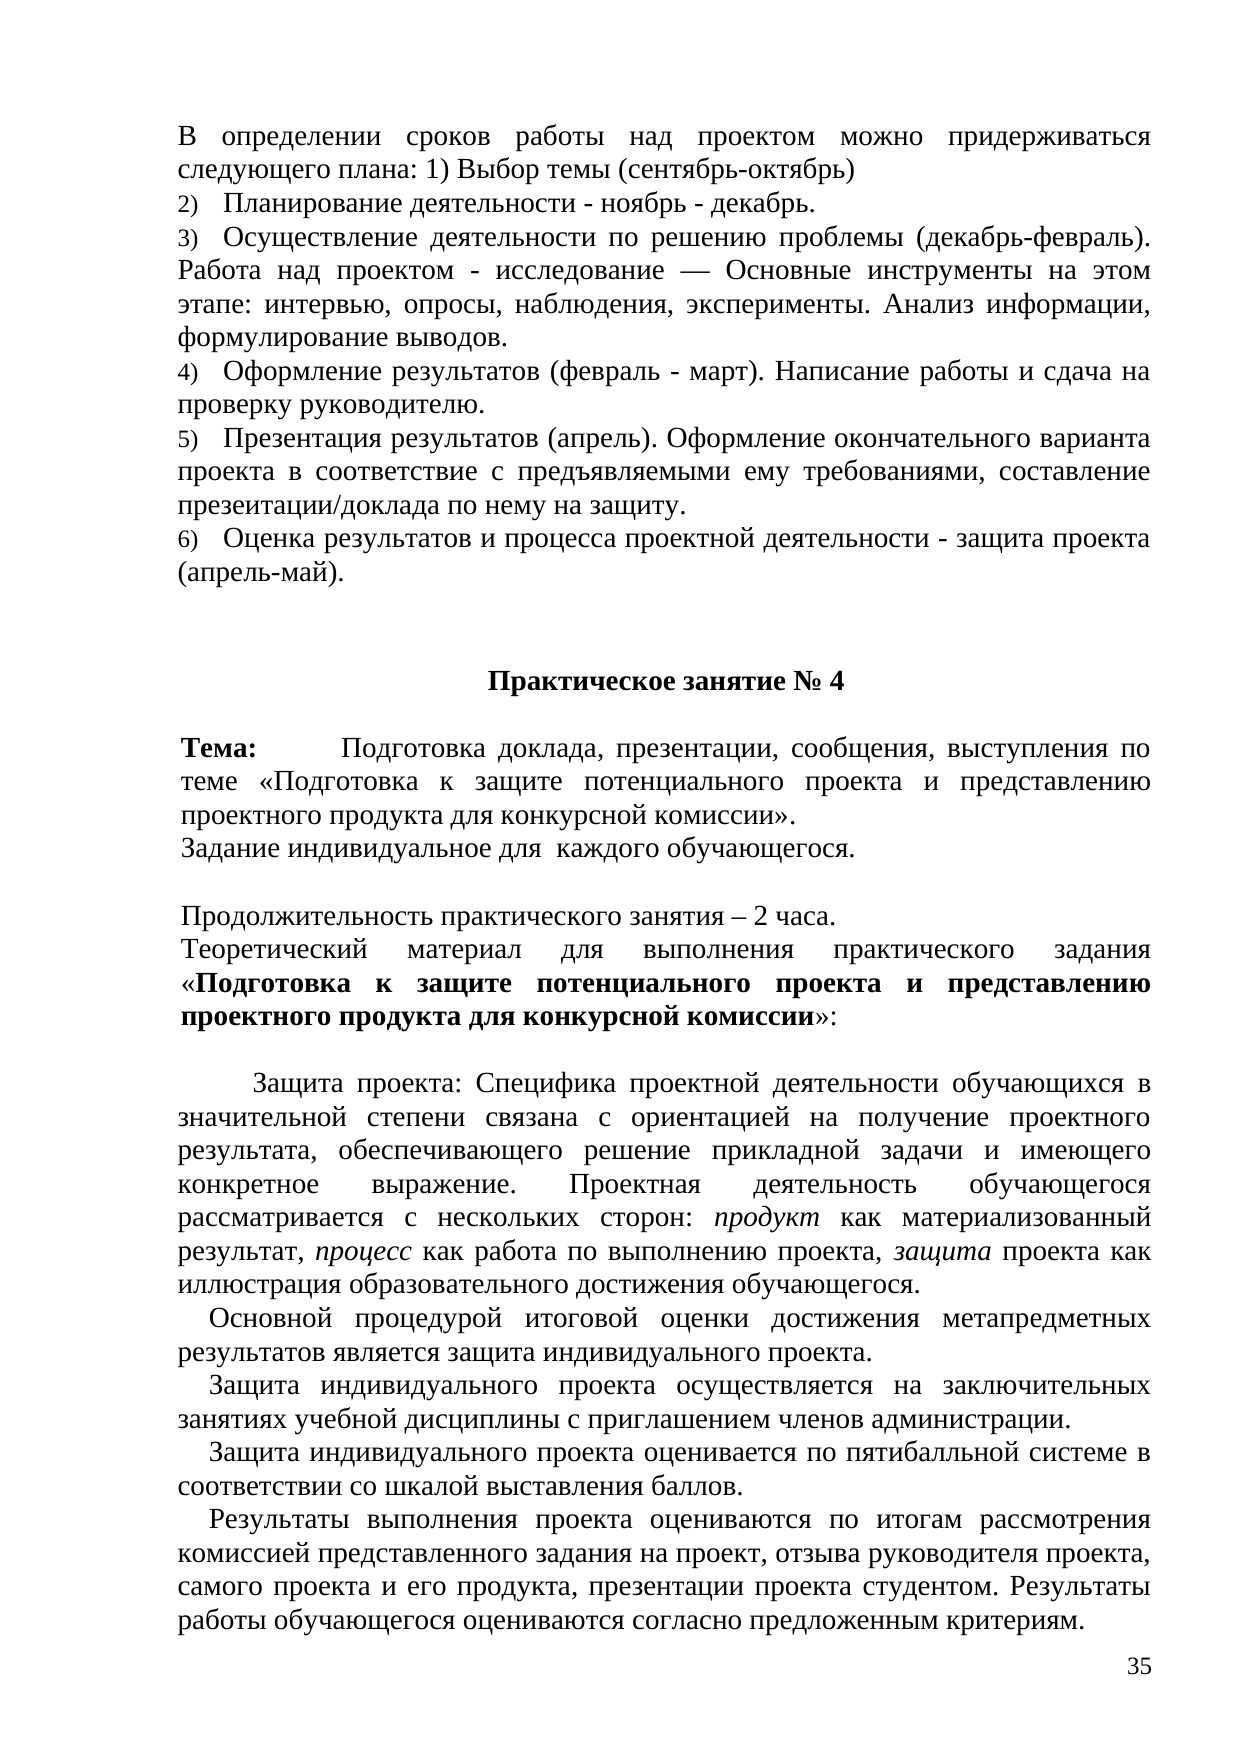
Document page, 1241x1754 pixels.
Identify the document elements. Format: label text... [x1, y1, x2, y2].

text Тема: Подготовка доклада, презентации, сообщения, выступления по теме «Подготовка к защите потенциального проекта и представлению проектного продукта для конкурсной комиссии». [181, 730, 1152, 831]
text Основной процедурой итоговой оценки достижения метапредметных результатов является защита индивидуального проекта. [177, 1300, 1152, 1367]
list Презентация результатов (апрель). Оформление окончательного варианта проекта в соответствие с предъявляемыми ему требованиями, составление презеитации/доклада по нему на защиту. [177, 420, 1152, 521]
text В определении сроков работы над проектом можно придерживаться следующего плана: 1) Выбор темы (сентябрь-октябрь) [177, 118, 1152, 185]
text Задание индивидуальное для каждого обучающегося. [181, 831, 1152, 864]
text Защита проекта: Специфика проектной деятельности обучающихся в значительной степени связана с ориентацией на получение проектного результата, обеспечивающего решение прикладной задачи и имеющего конкретное выражение. Проектная деятельность обучающегося рассматривается с нескольких сторон: продукт как материализованный результат, процесс как работа по выполнению проекта, защита проекта как иллюстрация образовательного достижения обучающегося. [177, 1065, 1152, 1300]
text Результаты выполнения проекта оцениваются по итогам рассмотрения комиссией представленного задания на проект, отзыва руководителя проекта, самого проекта и его продукта, презентации проекта студентом. Результаты работы обучающегося оцениваются согласно предложенным критериям. [177, 1501, 1152, 1636]
text Теоретический материал для выполнения практического задания «Подготовка к защите потенциального проекта и представлению проектного продукта для конкурсной комиссии»: [181, 931, 1152, 1032]
text Продолжительность практического занятия – 2 часа. [181, 898, 1152, 931]
list Оформление результатов (февраль - март). Написание работы и сдача на проверку руководителю. [177, 353, 1152, 420]
text Защита индивидуального проекта осуществляется на заключительных занятиях учебной дисциплины с приглашением членов администрации. [177, 1367, 1152, 1434]
list Планирование деятельности - ноябрь - декабрь. [177, 185, 1152, 219]
text Защита индивидуального проекта оценивается по пятибалльной системе в соответствии со шкалой выставления баллов. [177, 1434, 1152, 1501]
list Оценка результатов и процесса проектной деятельности - защита проекта (апрель-май). [177, 521, 1152, 588]
text Практическое занятие № 4 [181, 663, 1152, 696]
list Осуществление деятельности по решению проблемы (декабрь-февраль). Работа над проектом - исследование — Основные инструменты на этом этапе: интервью, опросы, наблюдения, эксперименты. Анализ информации, формулирование выводов. [177, 219, 1152, 353]
